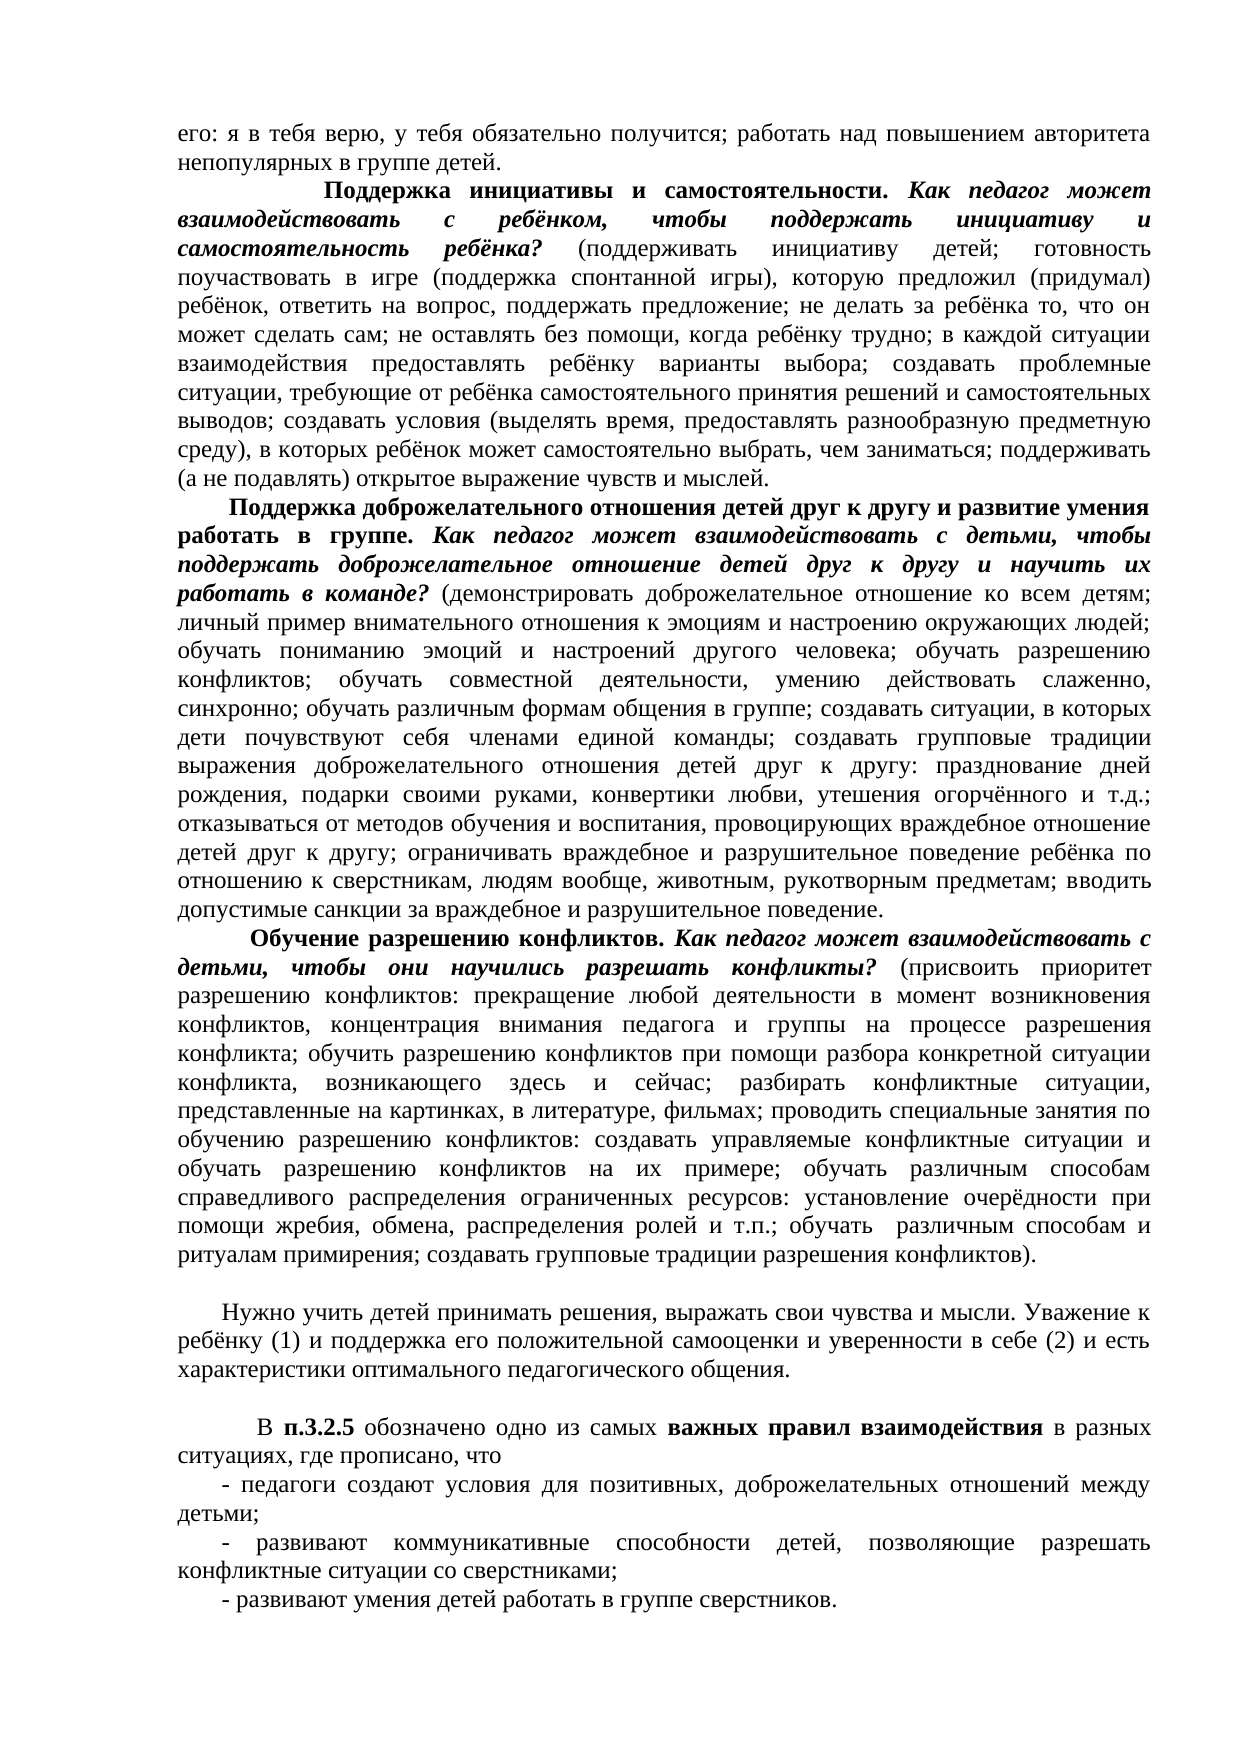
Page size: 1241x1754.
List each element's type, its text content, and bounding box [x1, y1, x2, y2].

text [177, 118, 1152, 176]
text - педагоги создают условия для позитивных, доброжелательных отношений между детьми; [177, 1469, 1152, 1527]
text - развивают умения детей работать в группе сверстников. [177, 1584, 1152, 1613]
text Поддержка инициативы и самостоятельности. Как педагог может взаимодействовать с ребёнком, чтобы поддержать инициативу и самостоятельность ребёнка? (поддерживать инициативу детей; готовность поучаствовать в игре (поддержка спонтанной игры), которую предложил (придумал) ребёнок, ответить на вопрос, поддержать предложение; не делать за ребёнка то, что он может сделать сам; не оставлять без помощи, когда ребёнку трудно; в каждой ситуации взаимодействия предоставлять ребёнку варианты выбора; создавать проблемные ситуации, требующие от ребёнка самостоятельного принятия решений и самостоятельных выводов; создавать условия (выделять время, предоставлять разнообразную предметную среду), в которых ребёнок может самостоятельно выбрать, чем заниматься; поддерживать (а не подавлять) открытое выражение чувств и мыслей. [177, 176, 1152, 492]
text - развивают коммуникативные способности детей, позволяющие разрешать конфликтные ситуации со сверстниками; [177, 1527, 1152, 1584]
text Обучение разрешению конфликтов. Как педагог может взаимодействовать с детьми, чтобы они научились разрешать конфликты? (присвоить приоритет разрешению конфликтов: прекращение любой деятельности в момент возникновения конфликтов, концентрация внимания педагога и группы на процессе разрешения конфликта; обучить разрешению конфликтов при помощи разбора конкретной ситуации конфликта, возникающего здесь и сейчас; разбирать конфликтные ситуации, представленные на картинках, в литературе, фильмах; проводить специальные занятия по обучению разрешению конфликтов: создавать управляемые конфликтные ситуации и обучать разрешению конфликтов на их примере; обучать различным способам справедливого распределения ограниченных ресурсов: установление очерёдности при помощи жребия, обмена, распределения ролей и т.п.; обучать различным способам и ритуалам примирения; создавать групповые традиции разрешения конфликтов). [177, 923, 1152, 1268]
text Поддержка доброжелательного отношения детей друг к другу и развитие умения работать в группе. Как педагог может взаимодействовать с детьми, чтобы поддержать доброжелательное отношение детей друг к другу и научить их работать в команде? (демонстрировать доброжелательное отношение ко всем детям; личный пример внимательного отношения к эмоциям и настроению окружающих людей; обучать пониманию эмоций и настроений другого человека; обучать разрешению конфликтов; обучать совместной деятельности, умению действовать слаженно, синхронно; обучать различным формам общения в группе; создавать ситуации, в которых дети почувствуют себя членами единой команды; создавать групповые традиции выражения доброжелательного отношения детей друг к другу: празднование дней рождения, подарки своими руками, конвертики любви, утешения огорчённого и т.д.; отказываться от методов обучения и воспитания, провоцирующих враждебное отношение детей друг к другу; ограничивать враждебное и разрушительное поведение ребёнка по отношению к сверстникам, людям вообще, животным, рукотворным предметам; вводить допустимые санкции за враждебное и разрушительное поведение. [177, 492, 1152, 923]
text Нужно учить детей принимать решения, выражать свои чувства и мысли. Уважение к ребёнку (1) и поддержка его положительной самооценки и уверенности в себе (2) и есть характеристики оптимального педагогического общения. [177, 1297, 1152, 1383]
text В п.3.2.5 обозначено одно из самых важных правил взаимодействия в разных ситуациях, где прописано, что [177, 1412, 1152, 1469]
